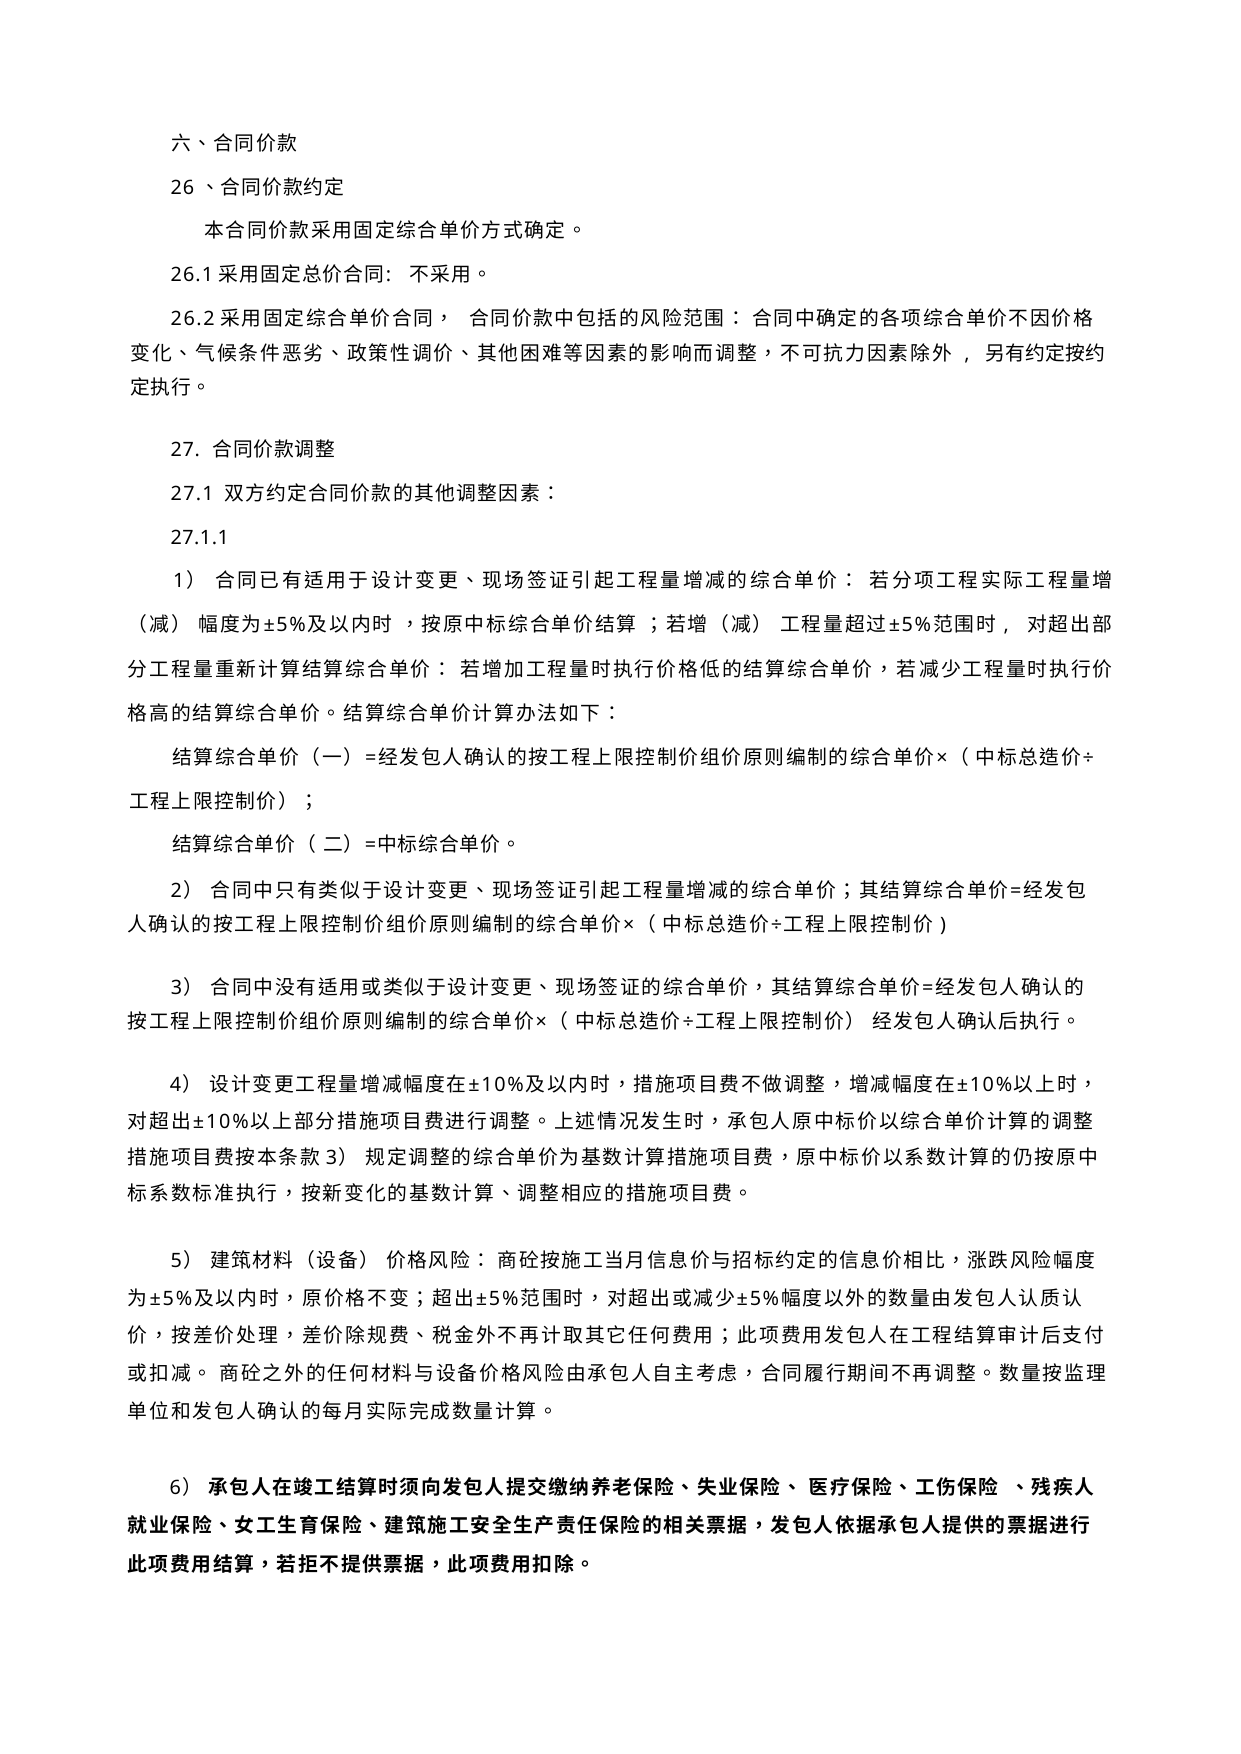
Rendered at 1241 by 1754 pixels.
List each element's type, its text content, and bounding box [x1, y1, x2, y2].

text 六、合同价款 [171, 130, 1113, 156]
text 5） 建筑材料（设备） 价格风险： 商砼按施工当月信息价与招标约定的信息价相比，涨跌风险幅度为±5%及以内时，原价格不变；超出±5%范围时，对超出或减少±5%幅度以外的数量由发包人认质认价，按差价处理，差价除规费、税金外不再计取其它任何费用；此项费用发包人在工程结算审计后支付或扣减。 商砼之外的任何材料与设备价格风险由承包人自主考虑，合同履行期间不再调整。数量按监理单位和发包人确认的每月实际完成数量计算。 [128, 1246, 1112, 1424]
text 3） 合同中没有适用或类似于设计变更、现场签证的综合单价，其结算综合单价=经发包人确认的按工程上限控制价组价原则编制的综合单价×（ 中标总造价÷工程上限控制价） 经发包人确认后执行。 [128, 973, 1102, 1034]
text 本合同价款采用固定综合单价方式确定。 [204, 217, 1113, 242]
text 27.1.1 [170, 524, 1113, 551]
text 2） 合同中只有类似于设计变更、现场签证引起工程量增减的综合单价；其结算综合单价=经发包人确认的按工程上限控制价组价原则编制的综合单价×（ 中标总造价÷工程上限控制价 ) [127, 876, 1102, 937]
text 26.2采用固定综合单价合同， 合同价款中包括的风险范围： 合同中确定的各项综合单价不因价格变化、气候条件恶劣、政策性调价、其他困难等因素的影响而调整，不可抗力因素除外 , 另有约定按约定执行。 [130, 304, 1113, 400]
text 4） 设计变更工程量增减幅度在±10%及以内时，措施项目费不做调整，增减幅度在±10%以上时，对超出±10%以上部分措施项目费进行调整。上述情况发生时，承包人原中标价以综合单价计算的调整措施项目费按本条款3） 规定调整的综合单价为基数计算措施项目费，原中标价以系数计算的仍按原中标系数标准执行，按新变化的基数计算、调整相应的措施项目费。 [128, 1071, 1113, 1207]
text 结算综合单价（ 二）=中标综合单价。 [172, 831, 1113, 857]
text 6） 承包人在竣工结算时须向发包人提交缴纳养老保险、失业保险、 医疗保险、工伤保险 、残疾人就业保险、女工生育保险、建筑施工安全生产责任保险的相关票据，发包人依据承包人提供的票据进行此项费用结算，若拒不提供票据，此项费用扣除。 [127, 1473, 1100, 1577]
text 27. 合同价款调整 [170, 436, 1113, 462]
text 1） 合同已有适用于设计变更、现场签证引起工程量增减的综合单价： 若分项工程实际工程量增（减） 幅度为±5%及以内时 ，按原中标综合单价结算 ；若增（减） 工程量超过±5%范围时 , 对超出部分工程量重新计算结算综合单价： 若增加工程量时执行价格低的结算综合单价，若减少工程量时执行价格高的结算综合单价。结算综合单价计算办法如下： [128, 567, 1113, 726]
text 26.1采用固定总价合同: 不采用。 [170, 260, 1113, 286]
text 27.1 双方约定合同价款的其他调整因素： [170, 479, 1113, 505]
text 结算综合单价（一）=经发包人确认的按工程上限控制价组价原则编制的综合单价×（ 中标总造价÷工程上限控制价）； [129, 743, 1111, 814]
text 26 、合同价款约定 [170, 173, 1113, 199]
